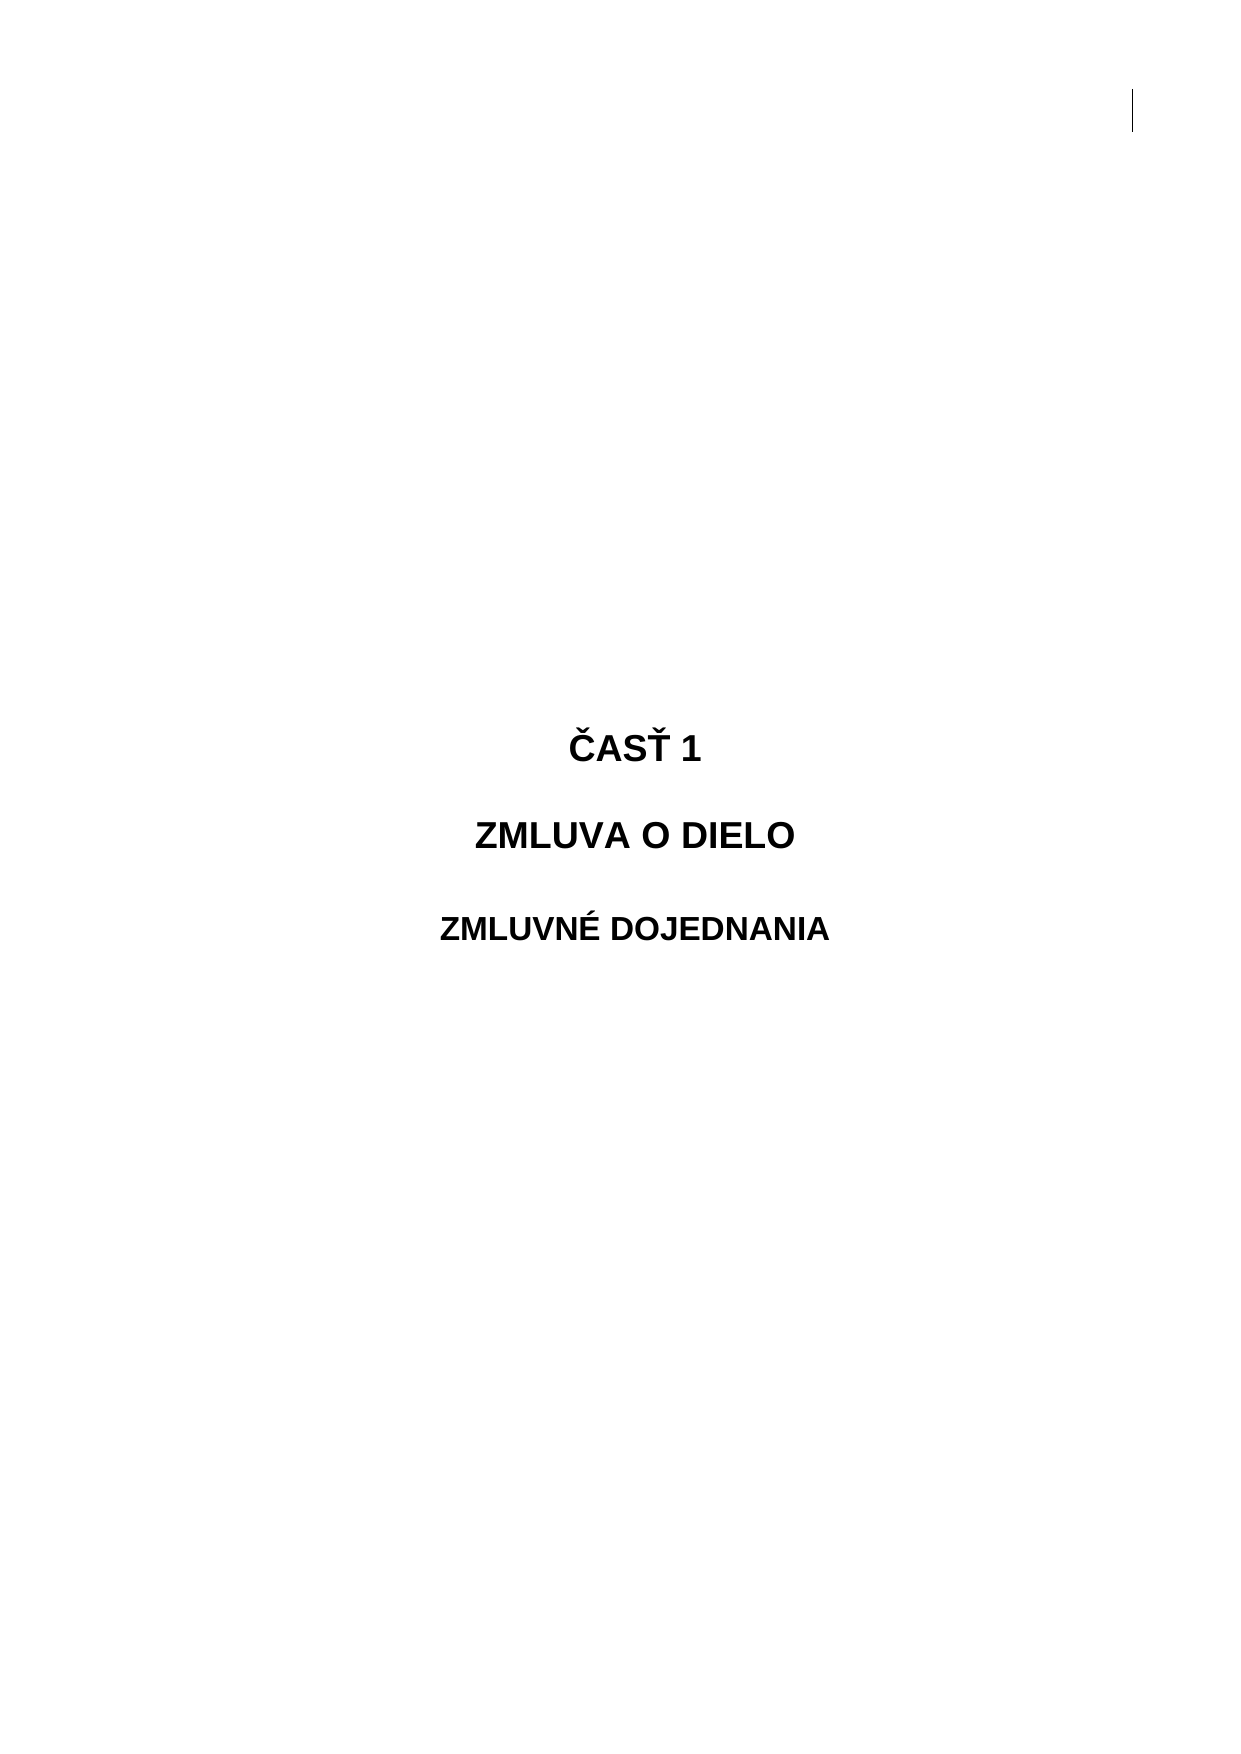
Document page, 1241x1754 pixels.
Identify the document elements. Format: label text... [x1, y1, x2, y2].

text Časť 1 [148, 727, 1122, 770]
text ZMLUVA O DIELO [148, 813, 1122, 856]
text ZMLUVNÉ DOJEDNANIA [148, 910, 1122, 948]
